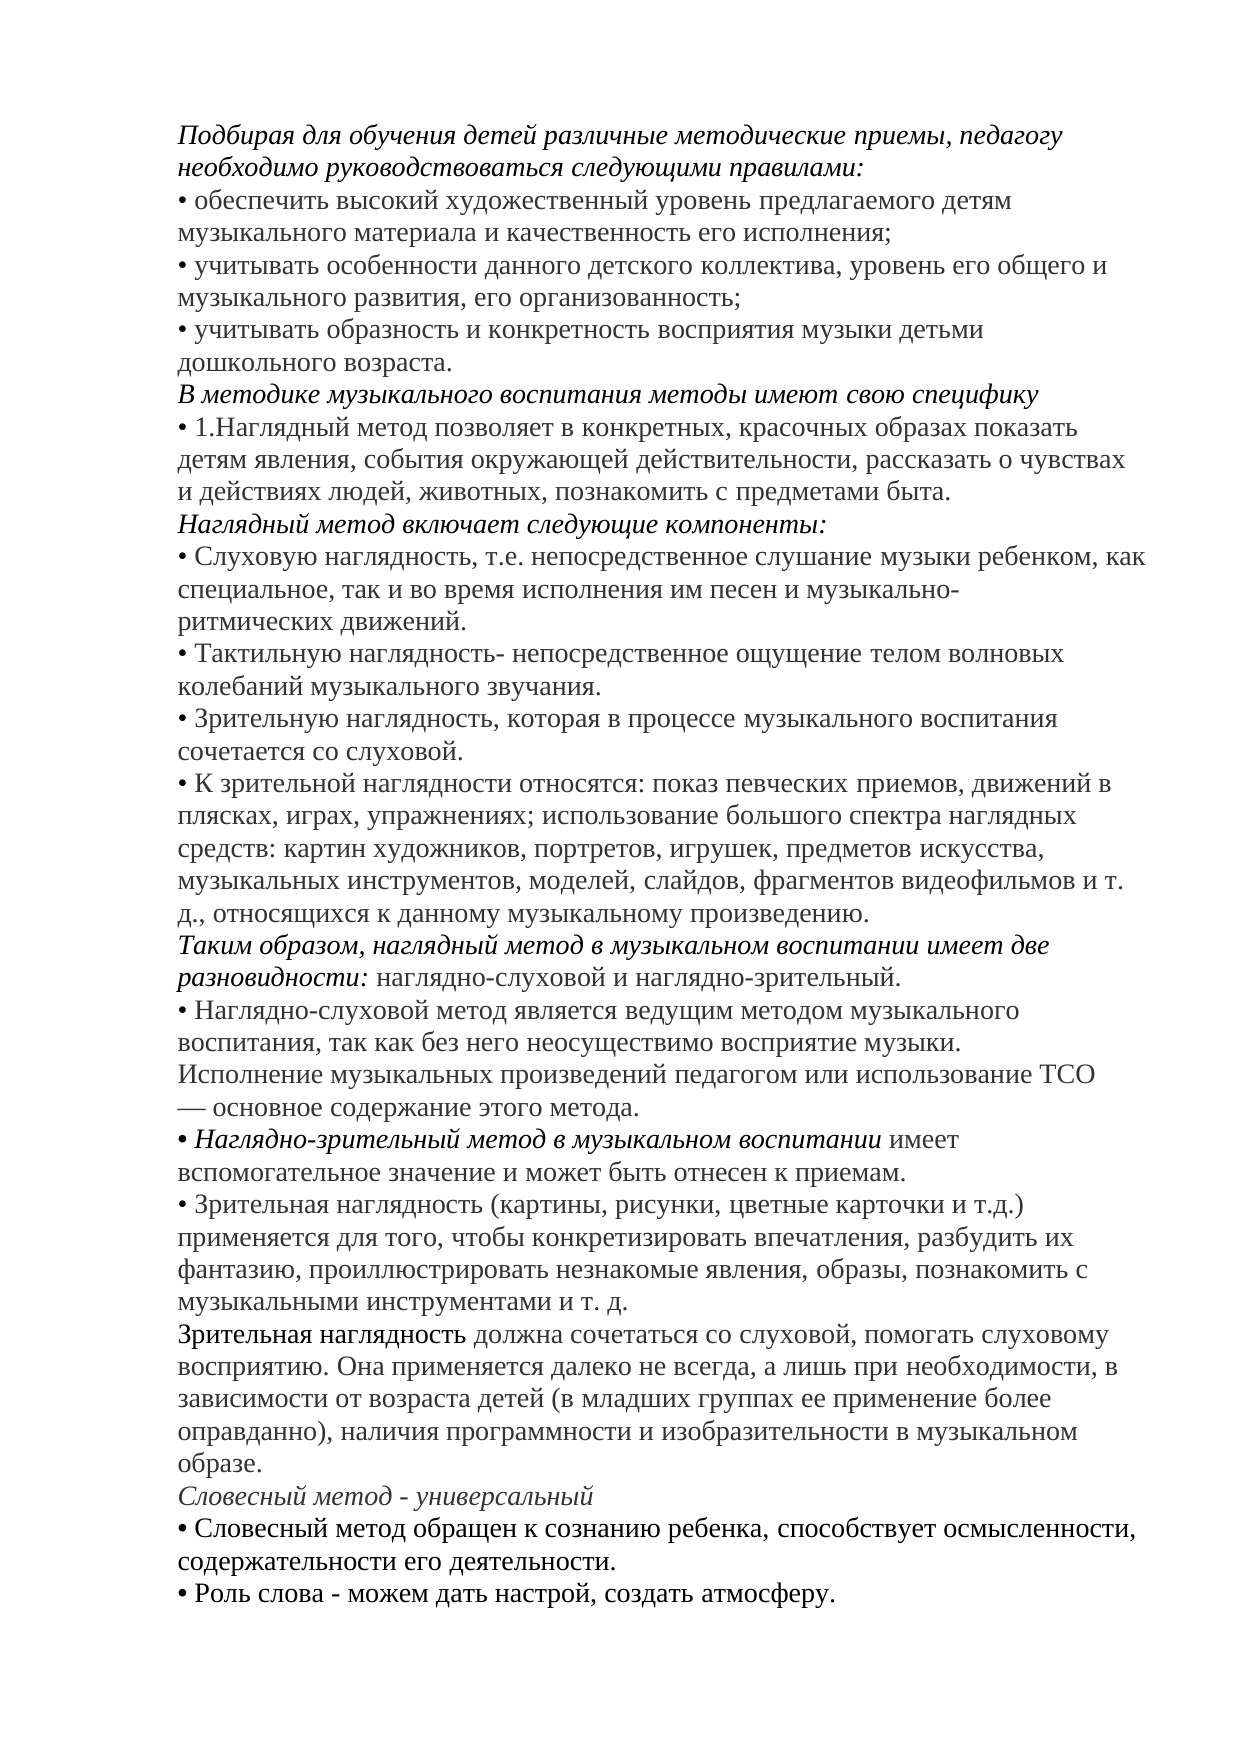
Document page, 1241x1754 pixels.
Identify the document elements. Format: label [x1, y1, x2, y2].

text [177, 1479, 1152, 1608]
text [177, 118, 1152, 1479]
